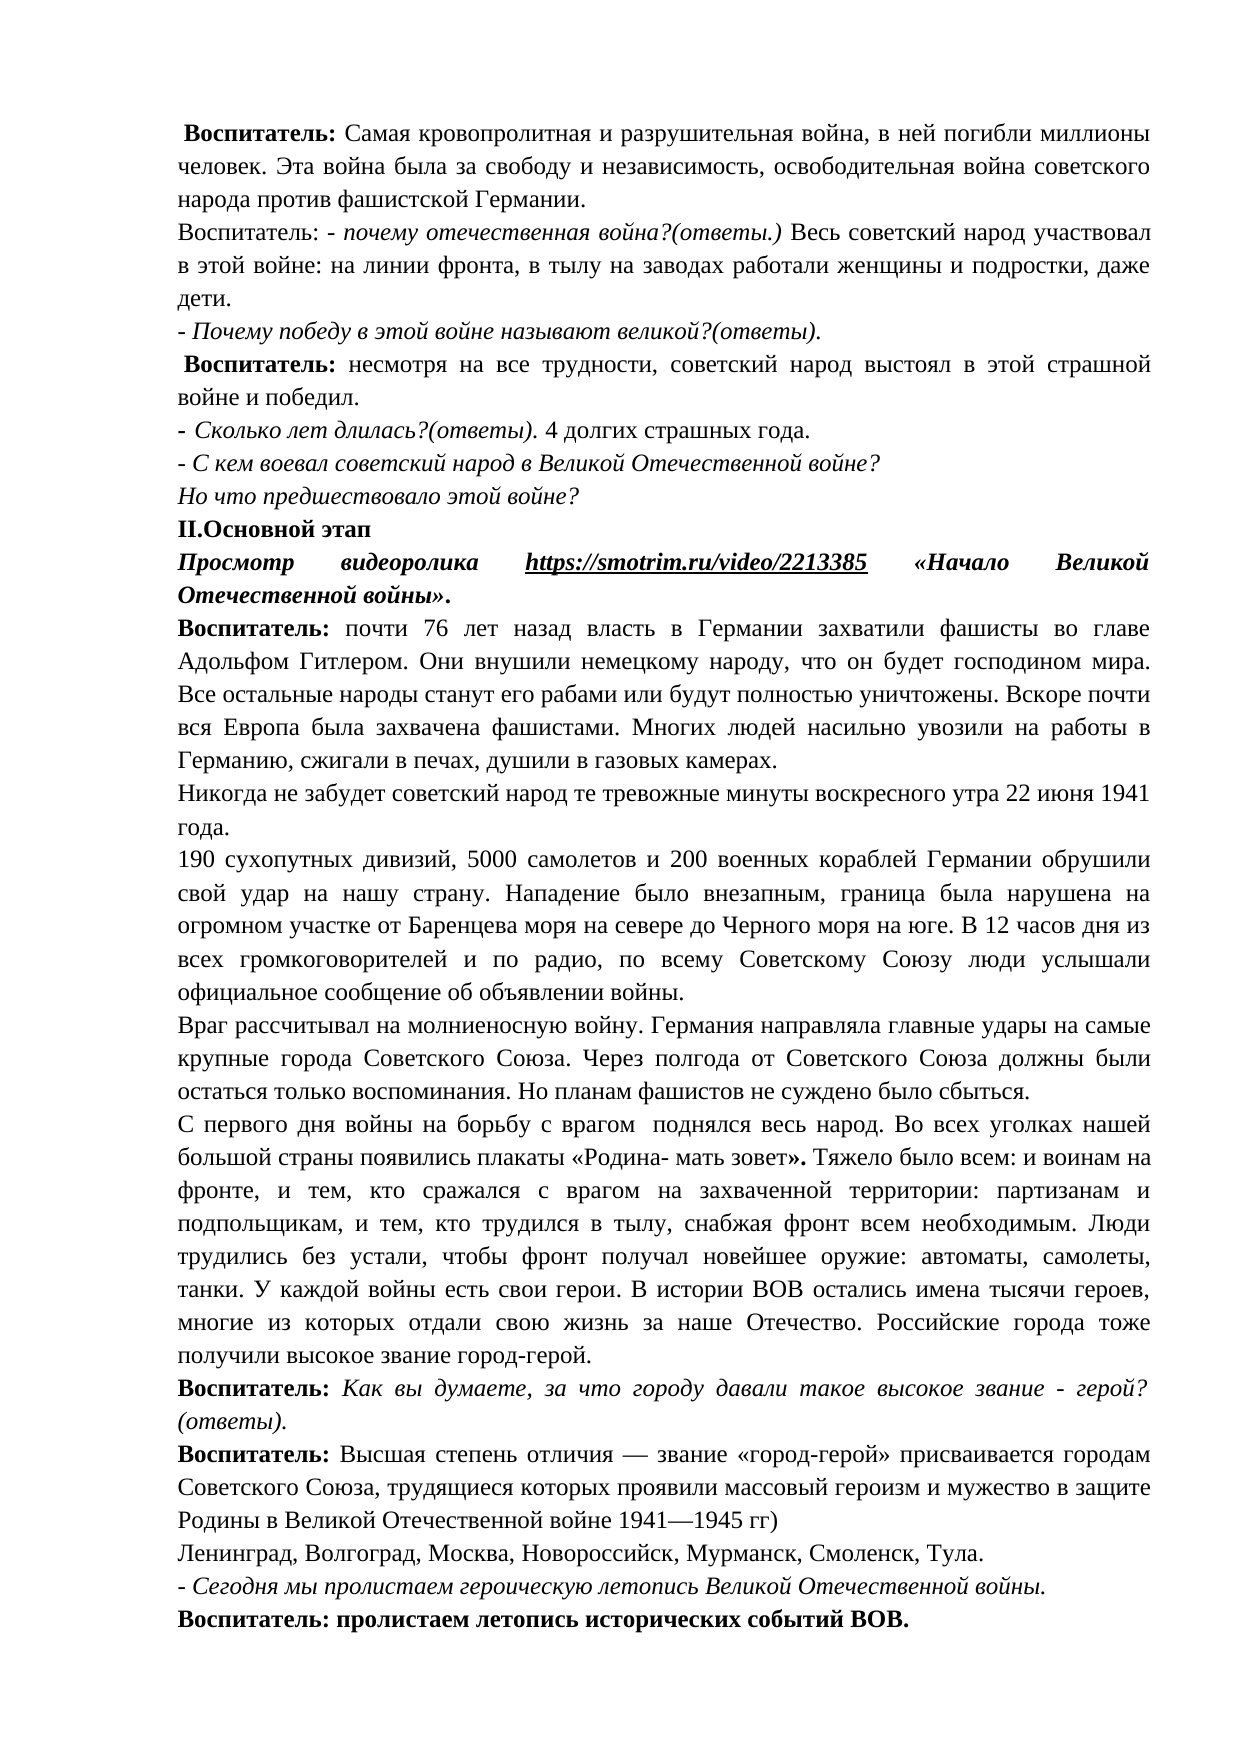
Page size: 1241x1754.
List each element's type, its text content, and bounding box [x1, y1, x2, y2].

text Воспитатель: почти 76 лет назад власть в Германии захватили фашисты во главе Адольфом Гитлером. Они внушили немецкому народу, что он будет господином мира. Все остальные народы станут его рабами или будут полностью уничтожены. Вскоре почти вся Европа была захвачена фашистами. Многих людей насильно увозили на работы в Германию, сжигали в печах, душили в газовых камерах. [177, 613, 1152, 774]
text Враг рассчитывал на молниеносную войну. Германия направляла главные удары на самые крупные города Советского Союза. Через полгода от Советского Союза должны были остаться только воспоминания. Но планам фашистов не суждено было сбыться. [177, 1010, 1152, 1104]
text С первого дня войны на борьбу с врагом поднялся весь народ. Во всех уголках нашей большой страны появились плакаты «Родина- мать зовет». Тяжело было всем: и воинам на фронте, и тем, кто сражался с врагом на захваченной территории: партизанам и подпольщикам, и тем, кто трудился в тылу, снабжая фронт всем необходимым. Люди трудились без устали, чтобы фронт получал новейшее оружие: автоматы, самолеты, танки. У каждой войны есть свои герои. В истории ВОВ остались имена тысячи героев, многие из которых отдали свою жизнь за наше Отечество. Российские города тоже получили высокое звание город-герой. [177, 1109, 1152, 1369]
text Воспитатель: Самая кровопролитная и разрушительная война, в ней погибли миллионы человек. Эта война была за свободу и независимость, освободительная война советского народа против фашистской Германии. [177, 118, 1152, 213]
text 190 сухопутных дивизий, 5000 самолетов и 200 военных кораблей Германии обрушили свой удар на нашу страну. Нападение было внезапным, граница была нарушена на огромном участке от Баренцева моря на севере до Черного моря на юге. В 12 часов дня из всех громкоговорителей и по радио, по всему Советскому Союзу люди услышали официальное сообщение об объявлении войны. [177, 844, 1152, 1005]
text - Сколько лет длилась?(ответы). 4 долгих страшных года. [177, 415, 1152, 444]
text II.Основной этап [177, 514, 1152, 543]
text - Почему победу в этой войне называют великой?(ответы). [177, 316, 1152, 345]
text Никогда не забудет советский народ те тревожные минуты воскресного утра 22 июня 1941 года. [177, 778, 1152, 840]
text Ленинград, Волгоград, Москва, Новороссийск, Мурманск, Смоленск, Тула. [177, 1538, 1152, 1567]
text - Сегодня мы пролистаем героическую летопись Великой Отечественной войны. [177, 1571, 1152, 1600]
text Воспитатель: - почему отечественная война?(ответы.) Весь советский народ участвовал в этой войне: на линии фронта, в тылу на заводах работали женщины и подростки, даже дети. [177, 217, 1152, 312]
text Воспитатель: пролистаем летопись исторических событий ВОВ. [177, 1604, 1152, 1633]
text Просмотр видеоролика https://smotrim.ru/video/2213385 «Начало Великой Отечественной войны». [177, 547, 1152, 609]
text Воспитатель: Высшая степень отличия — звание «город-герой» присваивается городам Советского Союза, трудящиеся которых проявили массовый героизм и мужество в защите Родины в Великой Отечественной войне 1941—1945 гг) [177, 1439, 1152, 1534]
text Но что предшествовало этой войне? [177, 481, 1152, 510]
text Воспитатель: несмотря на все трудности, советский народ выстоял в этой страшной войне и победил. [177, 349, 1152, 411]
text - С кем воевал советский народ в Великой Отечественной войне? [177, 448, 1152, 477]
text Воспитатель: Как вы думаете, за что городу давали такое высокое звание - герой?(ответы). [177, 1373, 1152, 1435]
